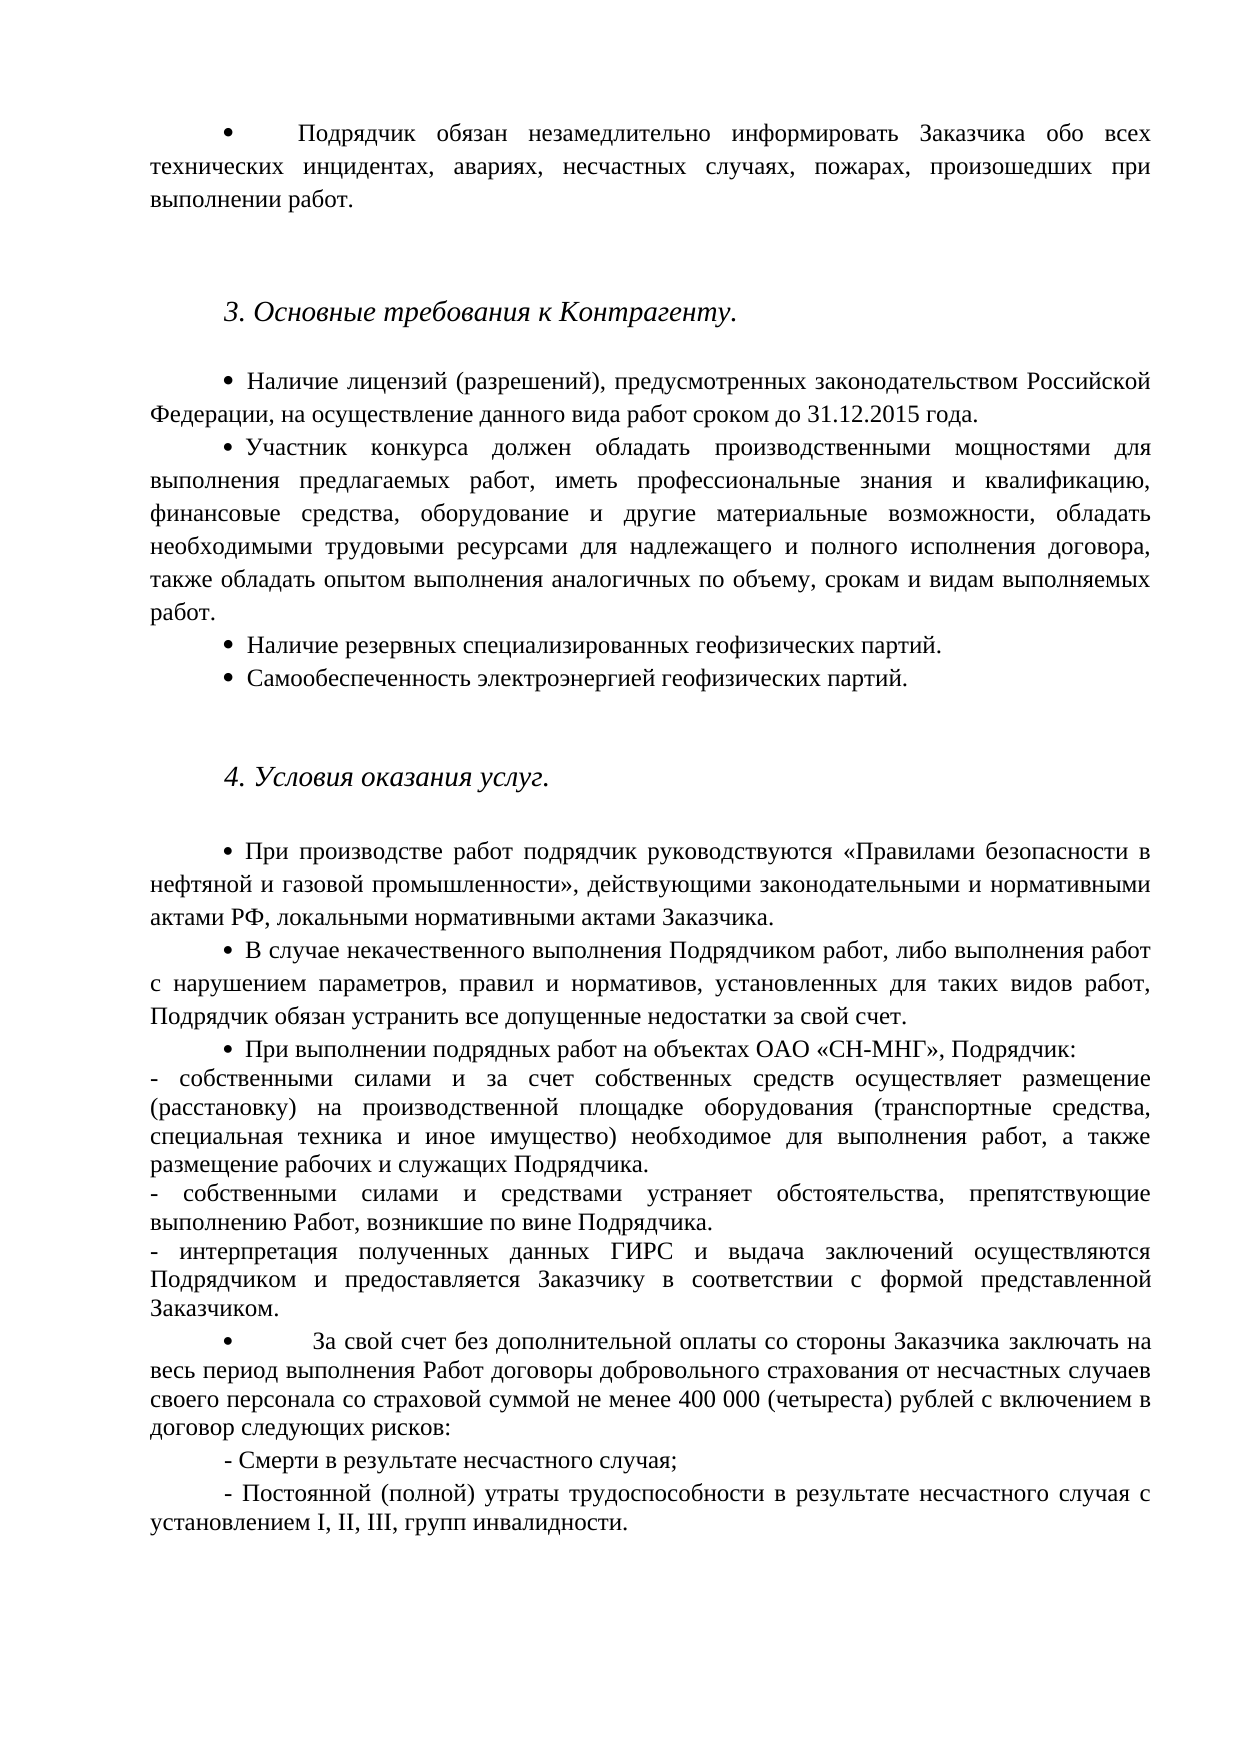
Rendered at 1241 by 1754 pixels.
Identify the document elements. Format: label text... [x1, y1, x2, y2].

list За свой счет без дополнительной оплаты со стороны Заказчика заключать на весь период выполнения Работ договоры добровольного страхования от несчастных случаев своего персонала со страховой суммой не менее 400 000 (четыреста) рублей с включением в договор следующих рисков: [150, 1326, 1152, 1441]
list Подрядчик обязан незамедлительно информировать Заказчика обо всех технических инцидентах, авариях, несчастных случаях, пожарах, произошедших при выполнении работ. [150, 118, 1152, 213]
list При выполнении подрядных работ на объектах ОАО «СН-МНГ», Подрядчик: [224, 1034, 1152, 1063]
list 3. Основные требования к Контрагенту. [150, 294, 1152, 328]
list Участник конкурса должен обладать производственными мощностями для выполнения предлагаемых работ, иметь профессиональные знания и квалификацию, финансовые средства, оборудование и другие материальные возможности, обладать необходимыми трудовыми ресурсами для надлежащего и полного исполнения договора, также обладать опытом выполнения аналогичных по объему, срокам и видам выполняемых работ. [150, 432, 1152, 626]
list В случае некачественного выполнения Подрядчиком работ, либо выполнения работ с нарушением параметров, правил и нормативов, установленных для таких видов работ, Подрядчик обязан устранить все допущенные недостатки за свой счет. [150, 935, 1152, 1030]
text - Смерти в результате несчастного случая; [150, 1445, 1152, 1474]
text - Постоянной (полной) утраты трудоспособности в результате несчастного случая с установлением I, II, III, групп инвалидности. [150, 1478, 1152, 1536]
list Самообеспеченность электроэнергией геофизических партий. [224, 663, 1152, 692]
list При производстве работ подрядчик руководствуются «Правилами безопасности в нефтяной и газовой промышленности», действующими законодательными и нормативными актами РФ, локальными нормативными актами Заказчика. [150, 836, 1152, 931]
text - собственными силами и средствами устраняет обстоятельства, препятствующие выполнению Работ, возникшие по вине Подрядчика. [150, 1178, 1152, 1236]
list Наличие резервных специализированных геофизических партий. [224, 630, 1152, 659]
text - интерпретация полученных данных ГИРС и выдача заключений осуществляются Подрядчиком и предоставляется Заказчику в соответствии с формой представленной Заказчиком. [150, 1236, 1152, 1322]
list - собственными силами и за счет собственных средств осуществляет размещение (расстановку) на производственной площадке оборудования (транспортные средства, специальная техника и иное имущество) необходимое для выполнения работ, а также размещение рабочих и служащих Подрядчика. [150, 1063, 1152, 1178]
text 4. Условия оказания услуг. [150, 759, 1152, 793]
list Наличие лицензий (разрешений), предусмотренных законодательством Российской Федерации, на осуществление данного вида работ сроком до 31.12.2015 года. [150, 366, 1152, 428]
